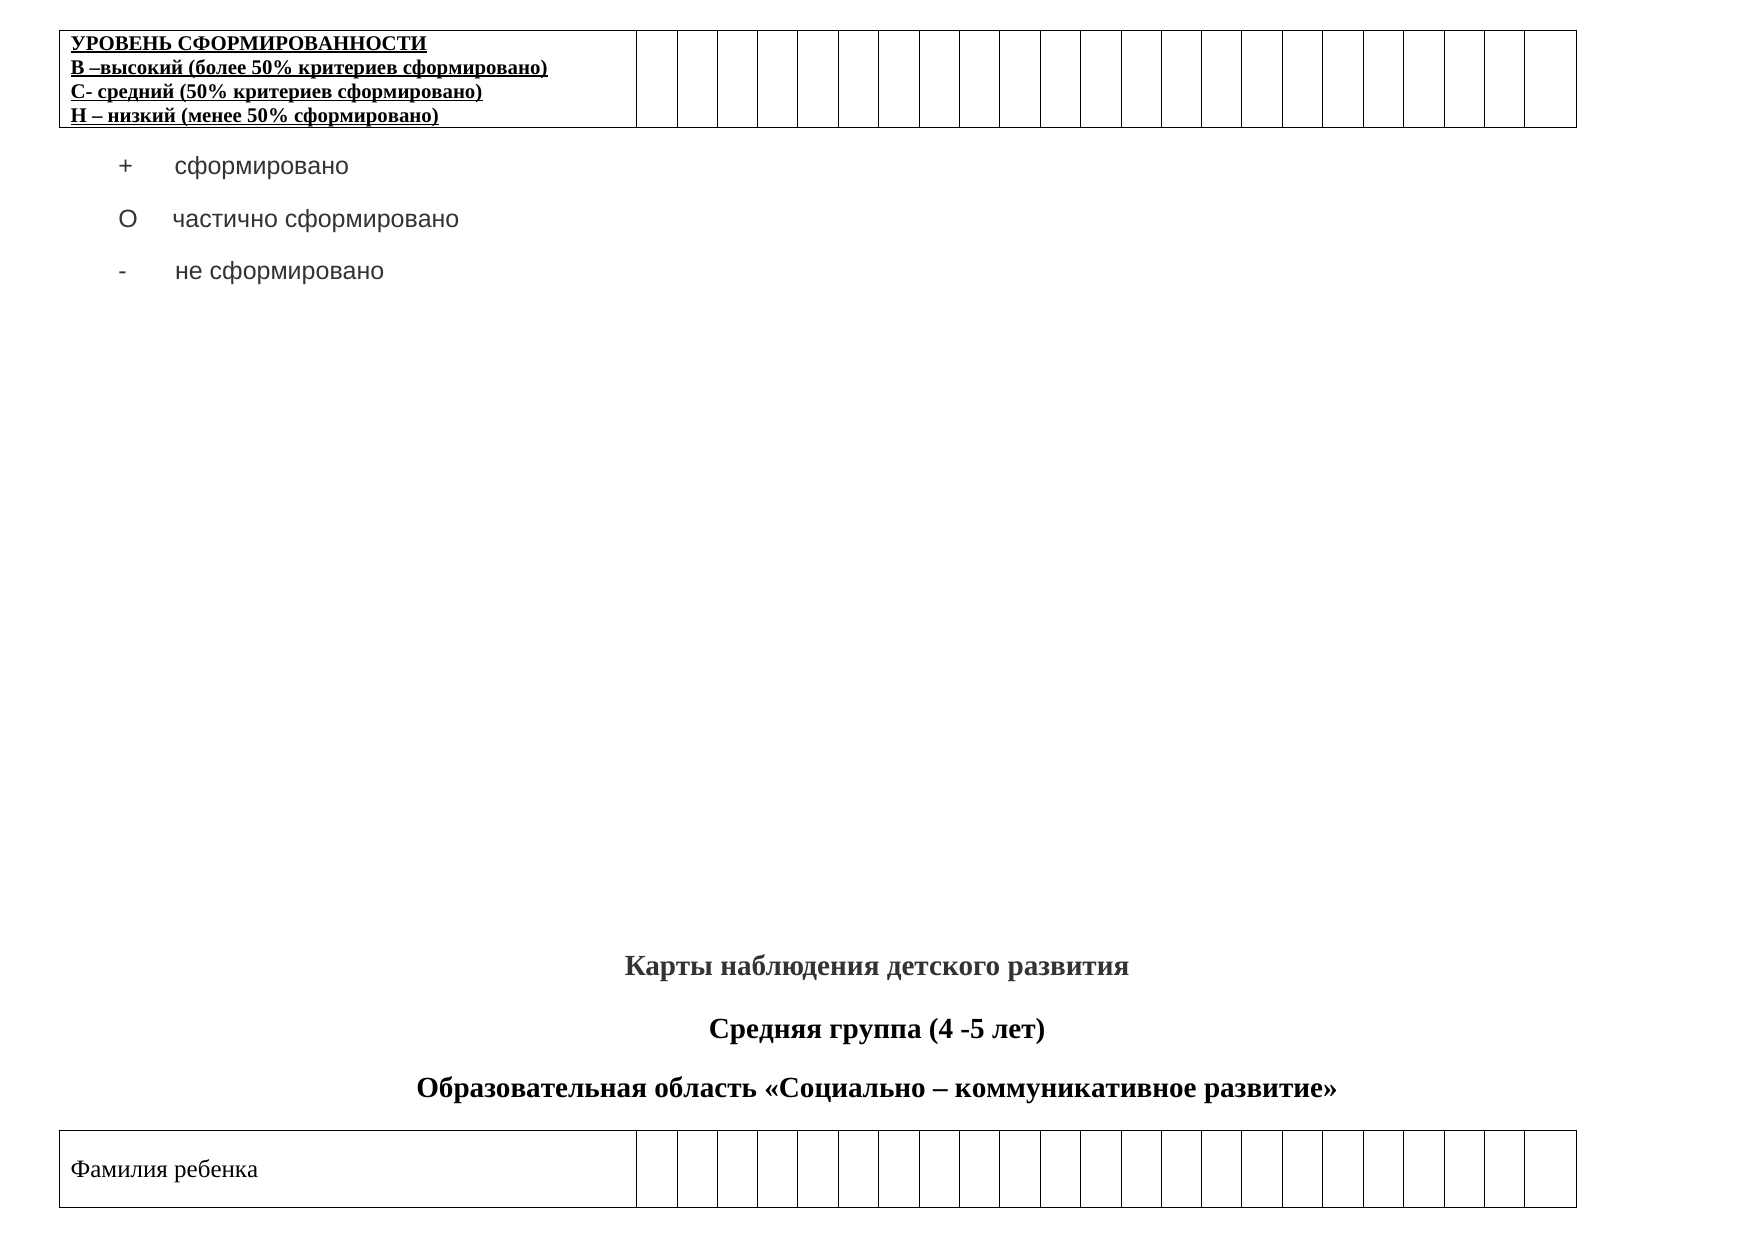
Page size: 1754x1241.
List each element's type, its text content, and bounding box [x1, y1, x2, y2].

table_cell [1242, 31, 1282, 127]
table_cell [1364, 31, 1403, 127]
table_header [839, 1131, 878, 1207]
table_cell [1081, 31, 1121, 127]
table_cell [758, 31, 797, 127]
table_header [1202, 1131, 1241, 1207]
table_header [879, 1131, 919, 1207]
table_cell [1323, 31, 1363, 127]
text Образовательная область «Социально – коммуникативное развитие» [118, 1071, 1636, 1104]
table_cell [637, 31, 677, 127]
text + сформировано [118, 151, 1636, 180]
table_header [1242, 1131, 1282, 1207]
table_header [1162, 1131, 1201, 1207]
table_header [960, 1131, 999, 1207]
table_cell [920, 31, 959, 127]
text О частично сформировано [118, 203, 1636, 232]
table_cell УРОВЕНЬ СФОРМИРОВАННОСТИ В –высокий (более 50% критериев сформировано) С- средний (50% критериев сформировано) Н – низкий (менее 50% сформировано) [60, 31, 636, 127]
table_cell [960, 31, 999, 127]
text Средняя группа (4 -5 лет) [118, 1011, 1636, 1045]
table_cell [1445, 31, 1484, 127]
table_header [1525, 1131, 1576, 1207]
table_header [1364, 1131, 1403, 1207]
table_cell [678, 31, 717, 127]
table_cell [839, 31, 878, 127]
table_header [718, 1131, 757, 1207]
table_cell [1000, 31, 1040, 127]
table_cell [1525, 31, 1576, 127]
table_header [1081, 1131, 1121, 1207]
table_header Фамилия ребенка [60, 1131, 636, 1207]
table_header [758, 1131, 797, 1207]
table_cell [1202, 31, 1241, 127]
table_header [1122, 1131, 1161, 1207]
table_header [678, 1131, 717, 1207]
table_header [920, 1131, 959, 1207]
table_header [1404, 1131, 1444, 1207]
text Карты наблюдения детского развития [118, 948, 1636, 982]
table_header [1323, 1131, 1363, 1207]
table_cell [879, 31, 919, 127]
table_header [798, 1131, 838, 1207]
table_cell [1162, 31, 1201, 127]
text - не сформировано [118, 256, 1636, 284]
table_header [637, 1131, 677, 1207]
table_header [1041, 1131, 1080, 1207]
table_cell [1122, 31, 1161, 127]
table_cell [1404, 31, 1444, 127]
table_cell [1485, 31, 1524, 127]
table_header [1000, 1131, 1040, 1207]
table_cell [718, 31, 757, 127]
table_cell [1283, 31, 1322, 127]
table_header [1485, 1131, 1524, 1207]
table_header [1445, 1131, 1484, 1207]
table_cell [1041, 31, 1080, 127]
table_cell [798, 31, 838, 127]
table_header [1283, 1131, 1322, 1207]
